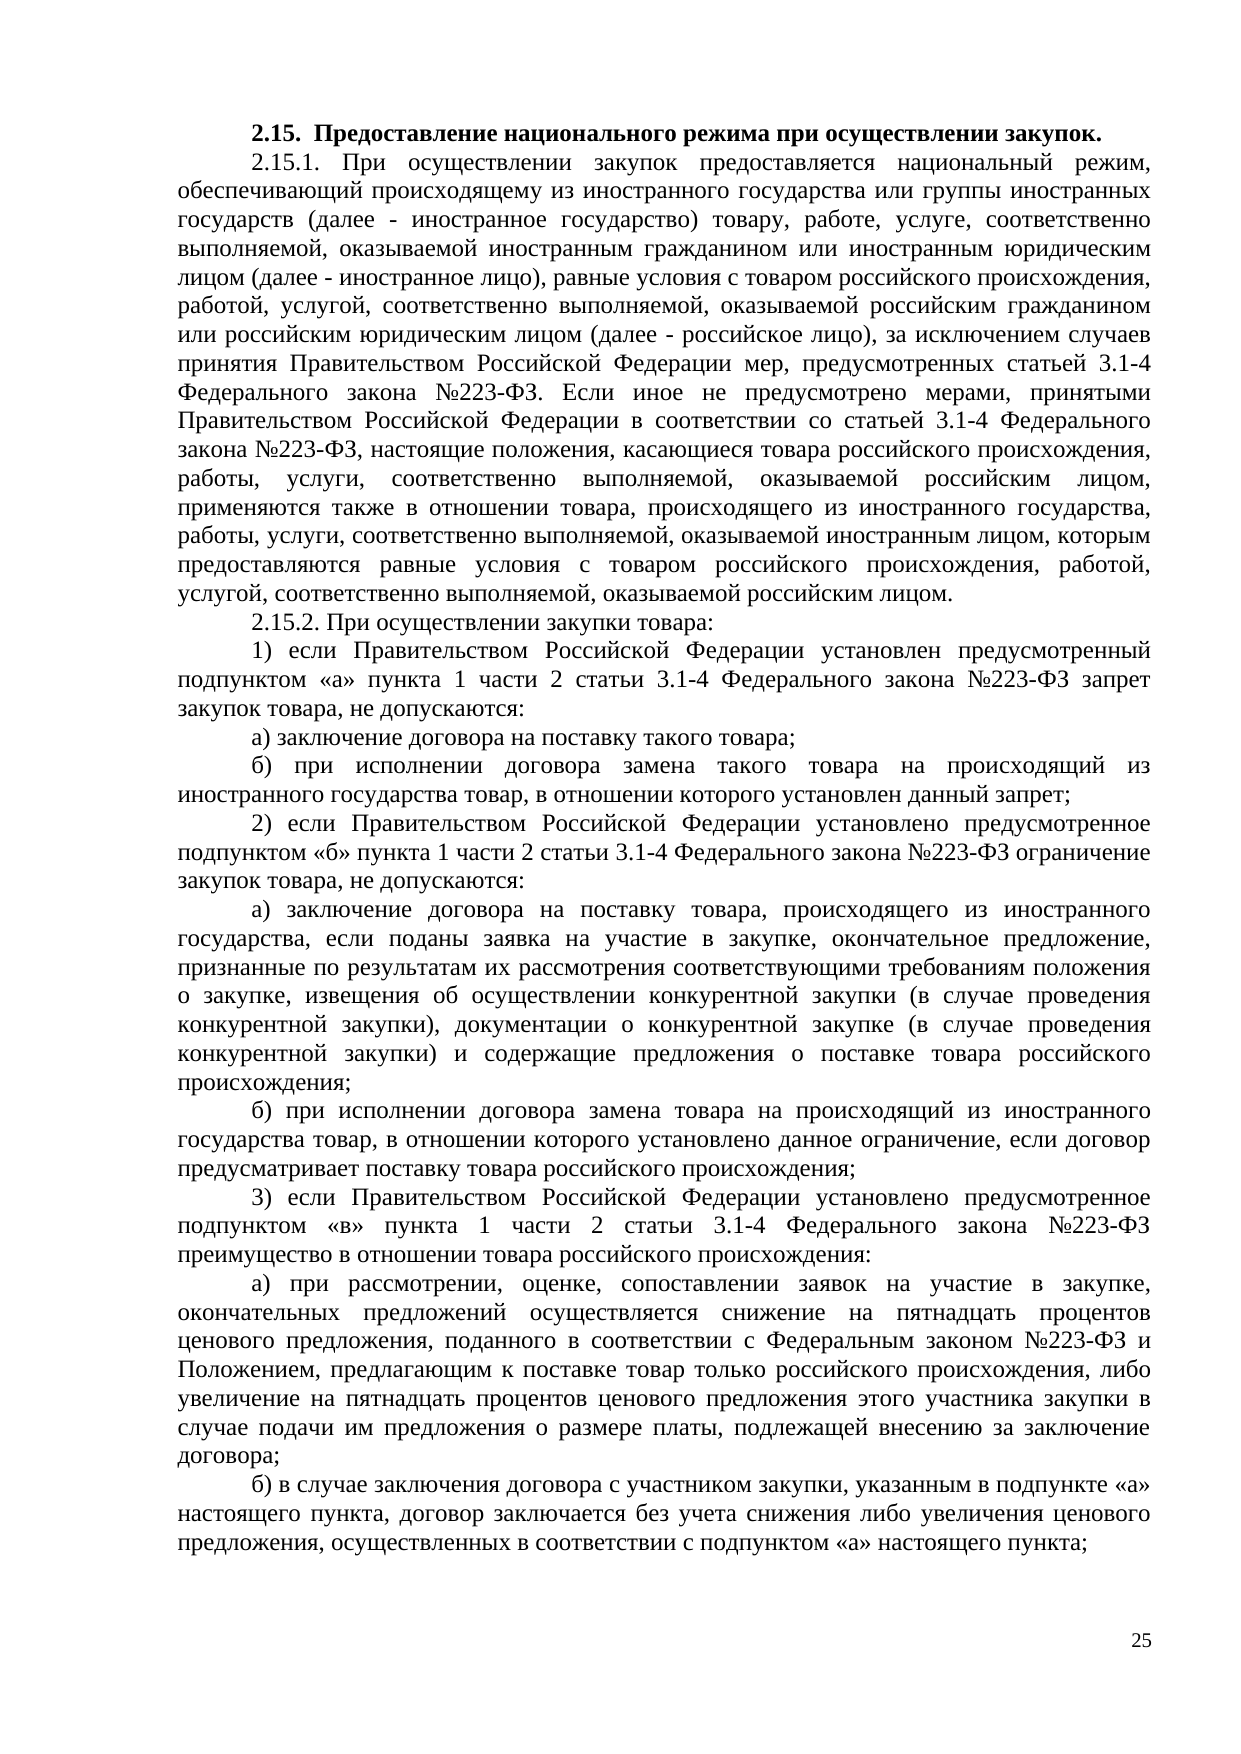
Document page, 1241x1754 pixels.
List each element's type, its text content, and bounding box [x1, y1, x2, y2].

text б) в случае заключения договора с участником закупки, указанным в подпункте «а» настоящего пункта, договор заключается без учета снижения либо увеличения ценового предложения, осуществленных в соответствии с подпунктом «а» настоящего пункта; [177, 1469, 1152, 1556]
text 2.15.2. При осуществлении закупки товара: [177, 607, 1152, 636]
text б) при исполнении договора замена товара на происходящий из иностранного государства товар, в отношении которого установлено данное ограничение, если договор предусматривает поставку товара российского происхождения; [177, 1096, 1152, 1182]
list 2.15.1. При осуществлении закупок предоставляется национальный режим, обеспечивающий происходящему из иностранного государства или группы иностранных государств (далее - иностранное государство) товару, работе, услуге, соответственно выполняемой, оказываемой иностранным гражданином или иностранным юридическим лицом (далее - иностранное лицо), равные условия с товаром российского происхождения, работой, услугой, соответственно выполняемой, оказываемой российским гражданином или российским юридическим лицом (далее - российское лицо), за исключением случаев принятия Правительством Российской Федерации мер, предусмотренных статьей 3.1-4 Федерального закона №223-ФЗ. Если иное не предусмотрено мерами, принятыми Правительством Российской Федерации в соответствии со статьей 3.1-4 Федерального закона №223-ФЗ, настоящие положения, касающиеся товара российского происхождения, работы, услуги, соответственно выполняемой, оказываемой российским лицом, применяются также в отношении товара, происходящего из иностранного государства, работы, услуги, соответственно выполняемой, оказываемой иностранным лицом, которым предоставляются равные условия с товаром российского происхождения, работой, услугой, соответственно выполняемой, оказываемой российским лицом. [177, 147, 1152, 607]
text 1) если Правительством Российской Федерации установлен предусмотренный подпунктом «а» пункта 1 части 2 статьи 3.1-4 Федерального закона №223-ФЗ запрет закупок товара, не допускаются: [177, 636, 1152, 722]
text 3) если Правительством Российской Федерации установлено предусмотренное подпунктом «в» пункта 1 части 2 статьи 3.1-4 Федерального закона №223-ФЗ преимущество в отношении товара российского происхождения: [177, 1182, 1152, 1268]
text а) при рассмотрении, оценке, сопоставлении заявок на участие в закупке, окончательных предложений осуществляется снижение на пятнадцать процентов ценового предложения, поданного в соответствии с Федеральным законом №223-ФЗ и Положением, предлагающим к поставке товар только российского происхождения, либо увеличение на пятнадцать процентов ценового предложения этого участника закупки в случае подачи им предложения о размере платы, подлежащей внесению за заключение договора; [177, 1268, 1152, 1469]
text а) заключение договора на поставку товара, происходящего из иностранного государства, если поданы заявка на участие в закупке, окончательное предложение, признанные по результатам их рассмотрения соответствующими требованиям положения о закупке, извещения об осуществлении конкурентной закупки (в случае проведения конкурентной закупки), документации о конкурентной закупке (в случае проведения конкурентной закупки) и содержащие предложения о поставке товара российского происхождения; [177, 894, 1152, 1096]
text а) заключение договора на поставку такого товара; [177, 722, 1152, 751]
list 2.15. Предоставление национального режима при осуществлении закупок. [177, 118, 1152, 147]
text 2) если Правительством Российской Федерации установлено предусмотренное подпунктом «б» пункта 1 части 2 статьи 3.1-4 Федерального закона №223-ФЗ ограничение закупок товара, не допускаются: [177, 808, 1152, 894]
text б) при исполнении договора замена такого товара на происходящий из иностранного государства товар, в отношении которого установлен данный запрет; [177, 751, 1152, 808]
